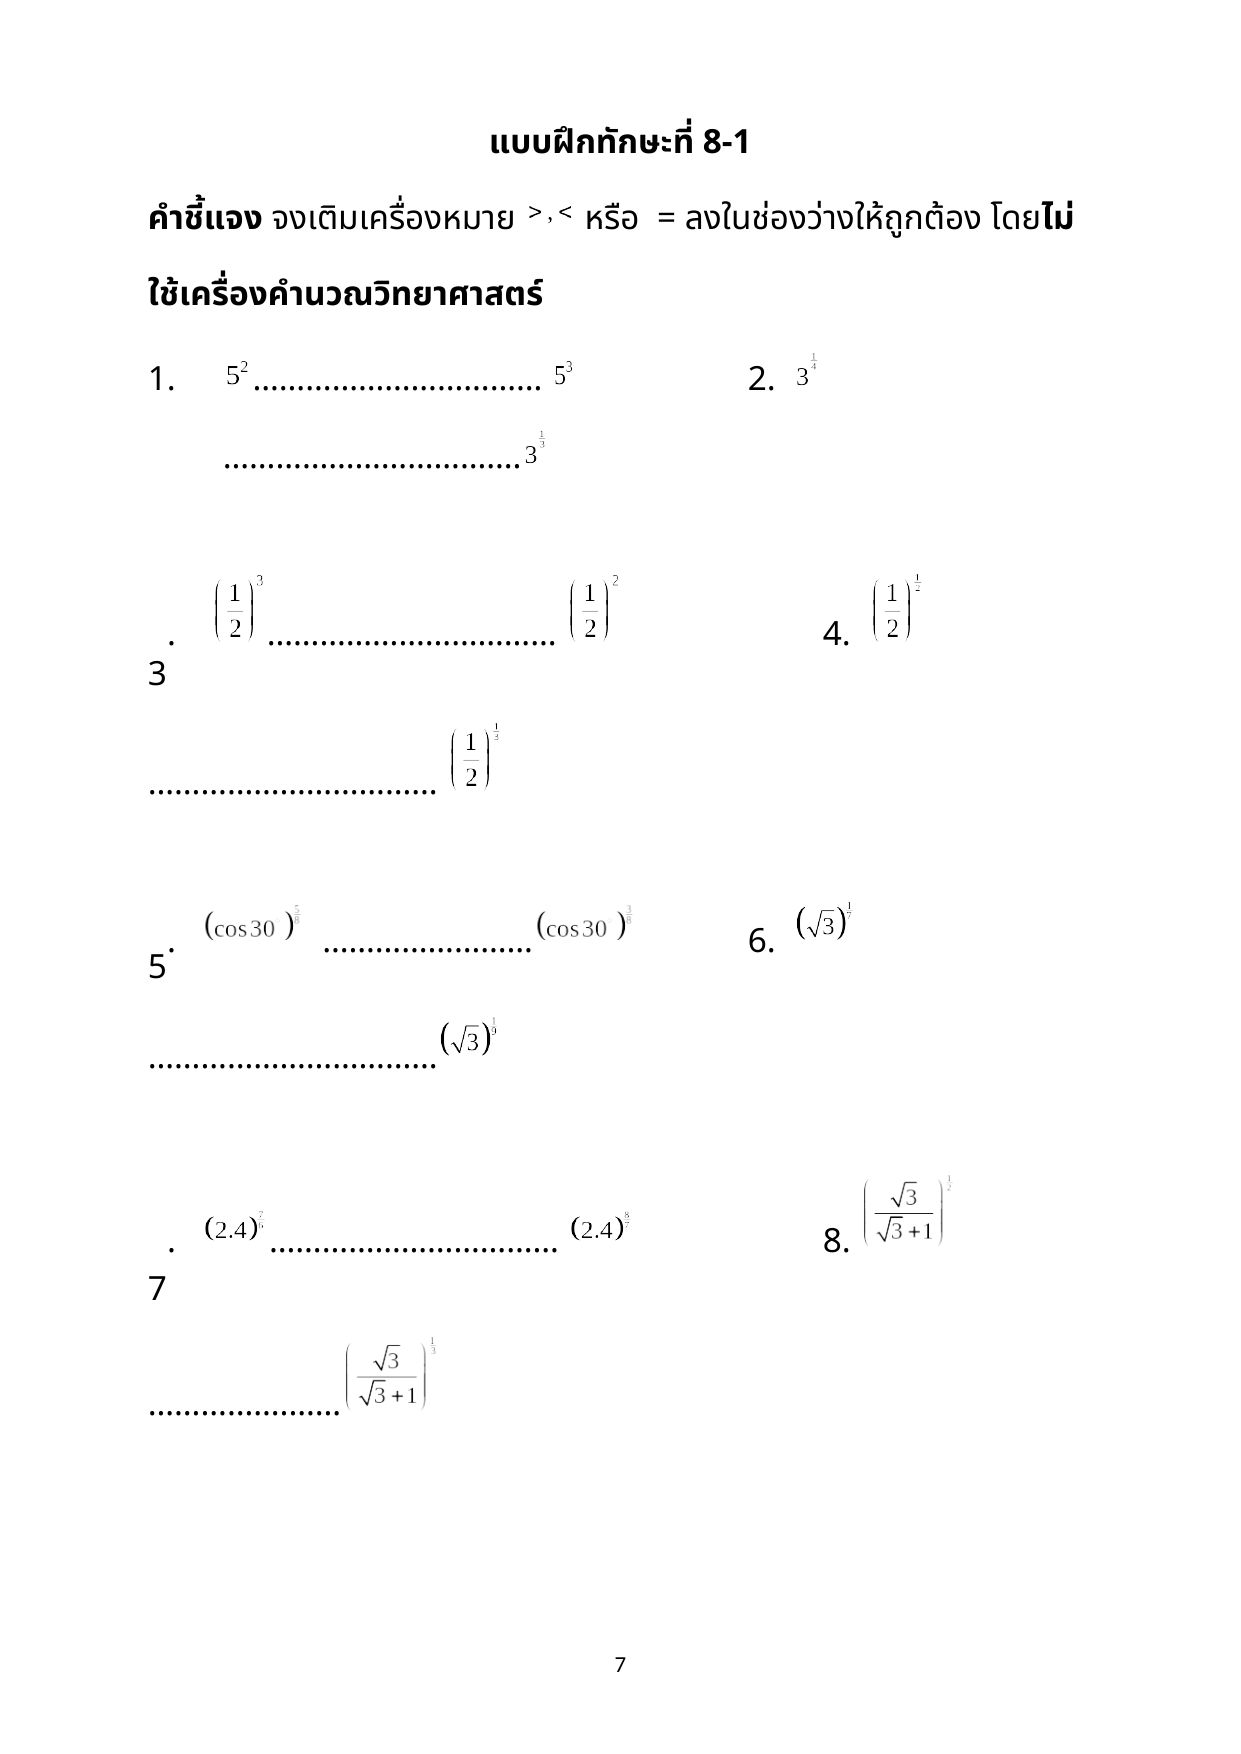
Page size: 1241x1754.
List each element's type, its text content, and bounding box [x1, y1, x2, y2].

list …………………………… 2. ……………………………. [148, 345, 1092, 478]
text คำชี้แจง จงเติมเครื่องหมาย หรือ = ลงในช่องว่างให้ถูกต้อง โดยไม่ใช้เครื่องคำนวณวิทยาศาสตร์ [148, 194, 1092, 320]
text 7. …………………………… 8. …………….…… [148, 1169, 1092, 1425]
text แบบฝึกทักษะที่ 8-1 [148, 118, 1092, 169]
text 3. …………………………… 4. …………………………… [148, 569, 1092, 804]
text 5. …………………… 6. …………………………… [148, 895, 1092, 1078]
